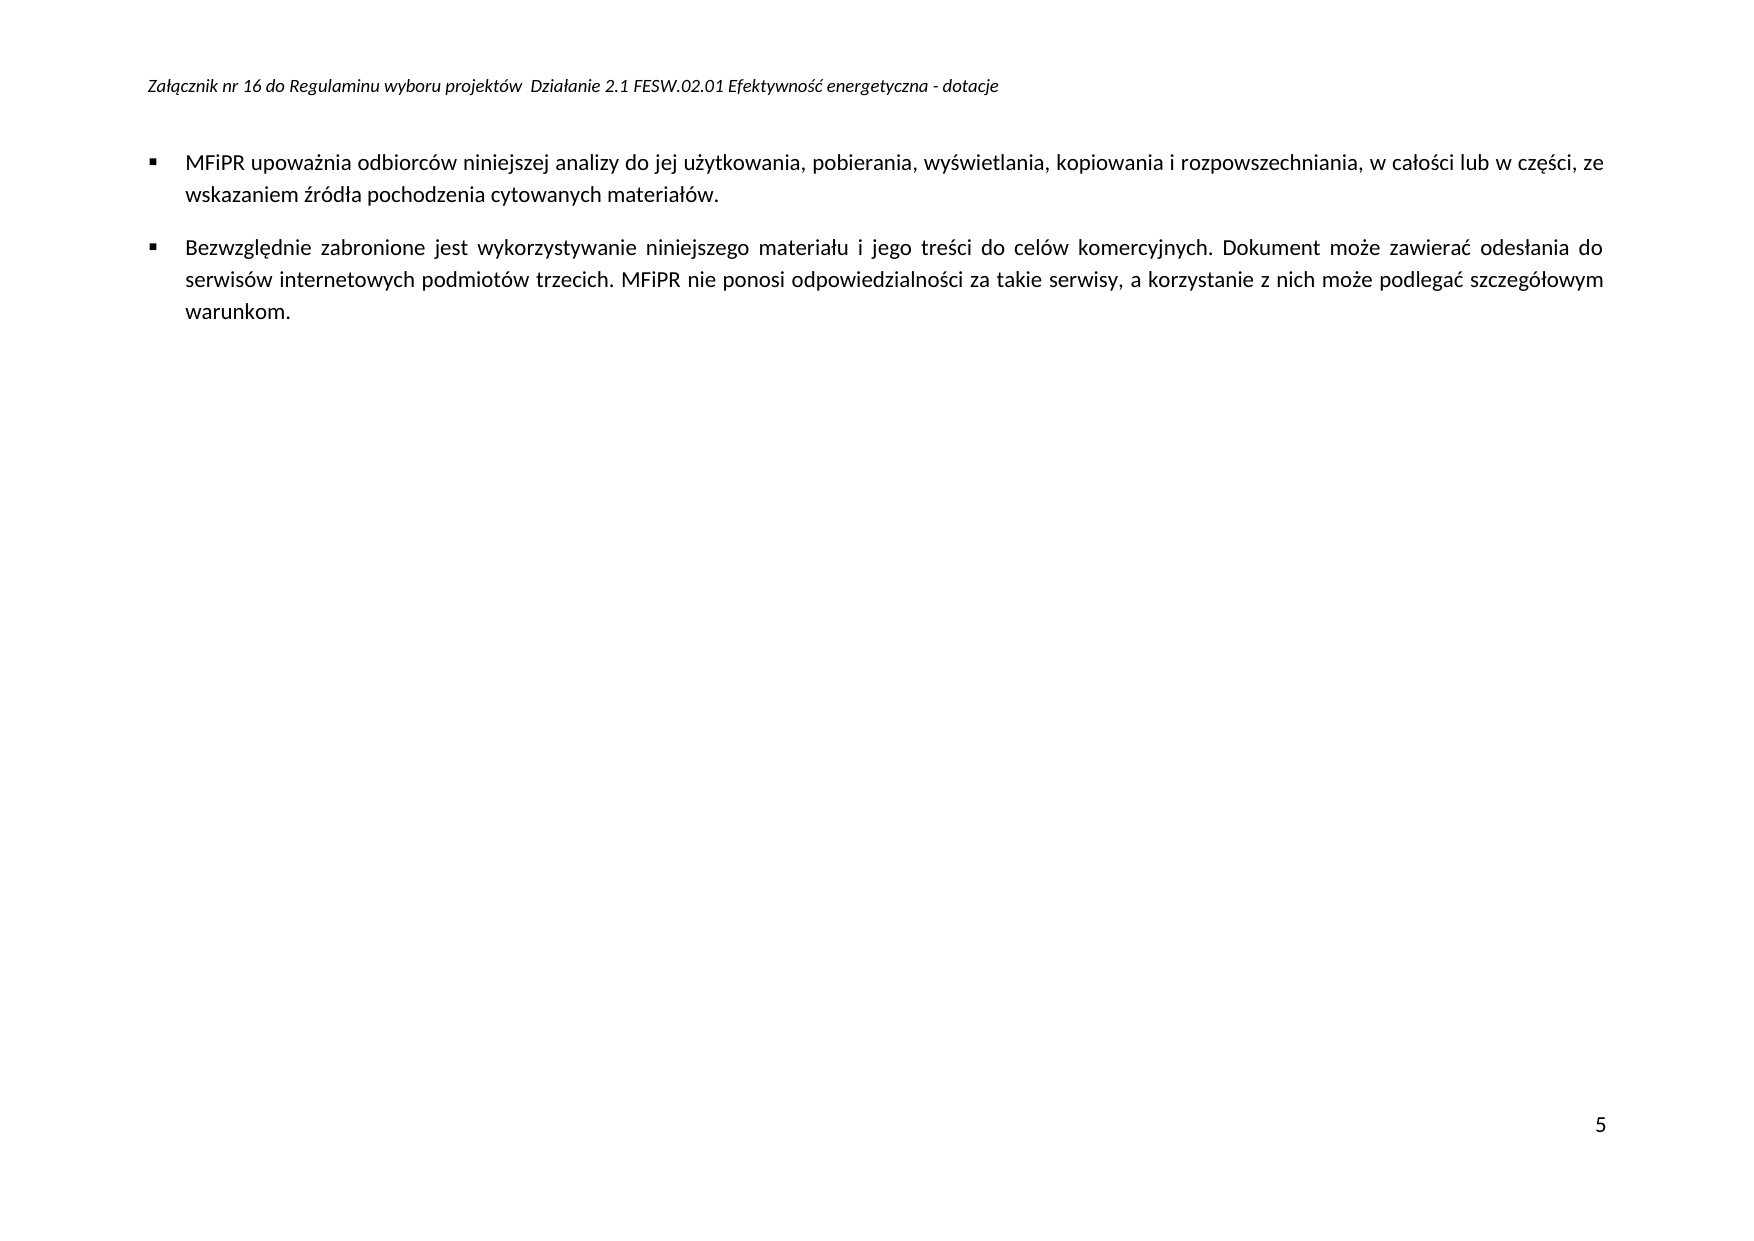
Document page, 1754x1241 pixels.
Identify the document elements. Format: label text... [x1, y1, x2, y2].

list Bezwzględnie zabronione jest wykorzystywanie niniejszego materiału i jego treści do celów komercyjnych. Dokument może zawierać odesłania do serwisów internetowych podmiotów trzecich. MFiPR nie ponosi odpowiedzialności za takie serwisy, a korzystanie z nich może podlegać szczegółowym warunkom. [148, 233, 1606, 325]
list MFiPR upoważnia odbiorców niniejszej analizy do jej użytkowania, pobierania, wyświetlania, kopiowania i rozpowszechniania, w całości lub w części, ze wskazaniem źródła pochodzenia cytowanych materiałów. [148, 148, 1606, 208]
